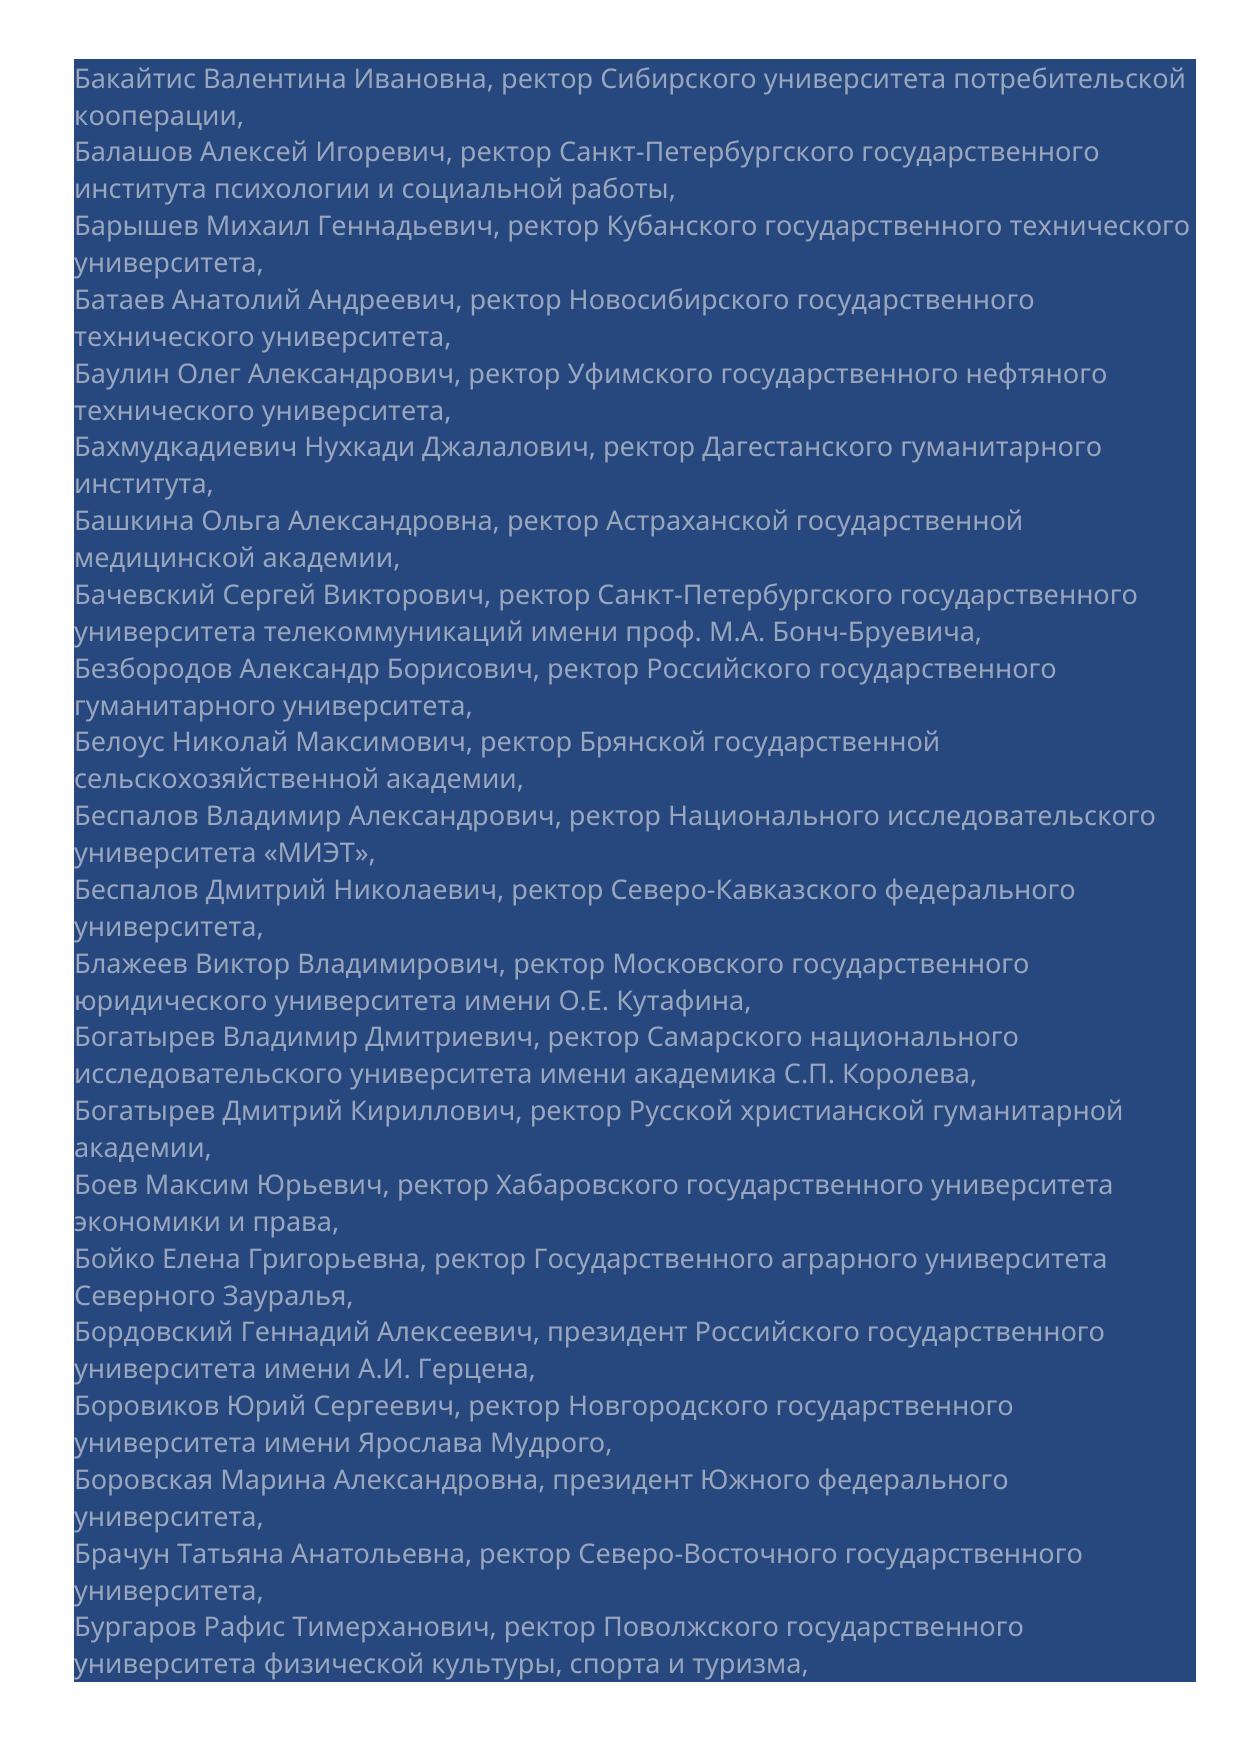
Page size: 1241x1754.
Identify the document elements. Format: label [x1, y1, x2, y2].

text [74, 59, 1196, 1682]
